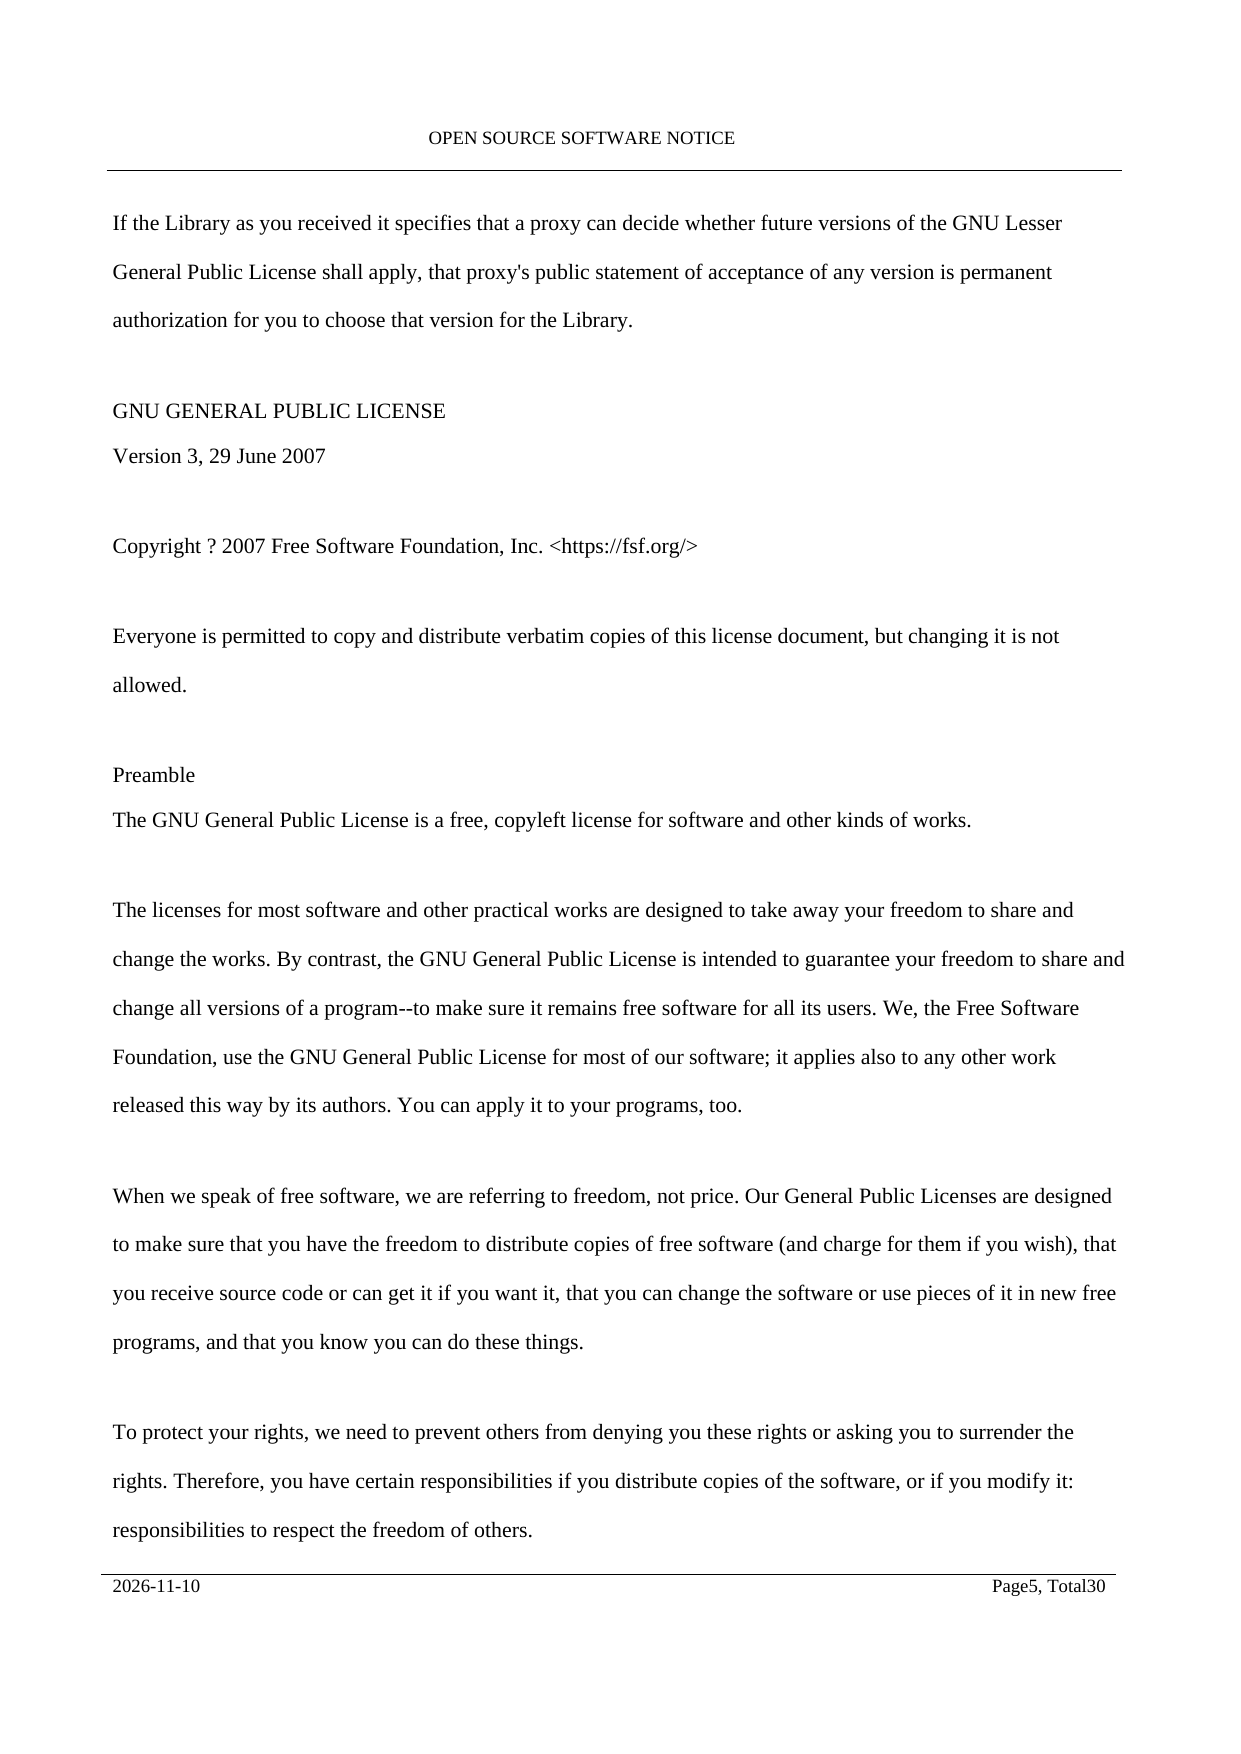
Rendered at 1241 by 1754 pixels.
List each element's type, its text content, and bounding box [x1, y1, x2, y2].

text GNU GENERAL PUBLIC LICENSE [112, 394, 1128, 427]
text Preamble [112, 758, 1128, 791]
text When we speak of free software, we are referring to freedom, not price. Our General Public Licenses are designed to make sure that you have the freedom to distribute copies of free software (and charge for them if you wish), that you receive source code or can get it if you want it, that you can change the software or use pieces of it in new free programs, and that you know you can do these things. [112, 1179, 1128, 1358]
text The GNU General Public License is a free, copyleft license for software and other kinds of works. [112, 804, 1128, 836]
text The licenses for most software and other practical works are designed to take away your freedom to share and change the works. By contrast, the GNU General Public License is intended to guarantee your freedom to share and change all versions of a program--to make sure it remains free software for all its users. We, the Free Software Foundation, use the GNU General Public License for most of our software; it applies also to any other work released this way by its authors. You can apply it to your programs, too. [112, 894, 1128, 1121]
text Everyone is permitted to copy and distribute verbatim copies of this license document, but changing it is not allowed. [112, 619, 1128, 701]
text Version 3, 29 June 2007 [112, 439, 1128, 472]
text To protect your rights, we need to prevent others from denying you these rights or asking you to surrender the rights. Therefore, you have certain responsibilities if you distribute copies of the software, or if you modify it: responsibilities to respect the freedom of others. [112, 1416, 1128, 1546]
text Copyright ? 2007 Free Software Foundation, Inc. <https://fsf.org/> [112, 529, 1128, 562]
text If the Library as you received it specifies that a proxy can decide whether future versions of the GNU Lesser General Public License shall apply, that proxy's public statement of acceptance of any version is permanent authorization for you to choose that version for the Library. [112, 206, 1128, 336]
